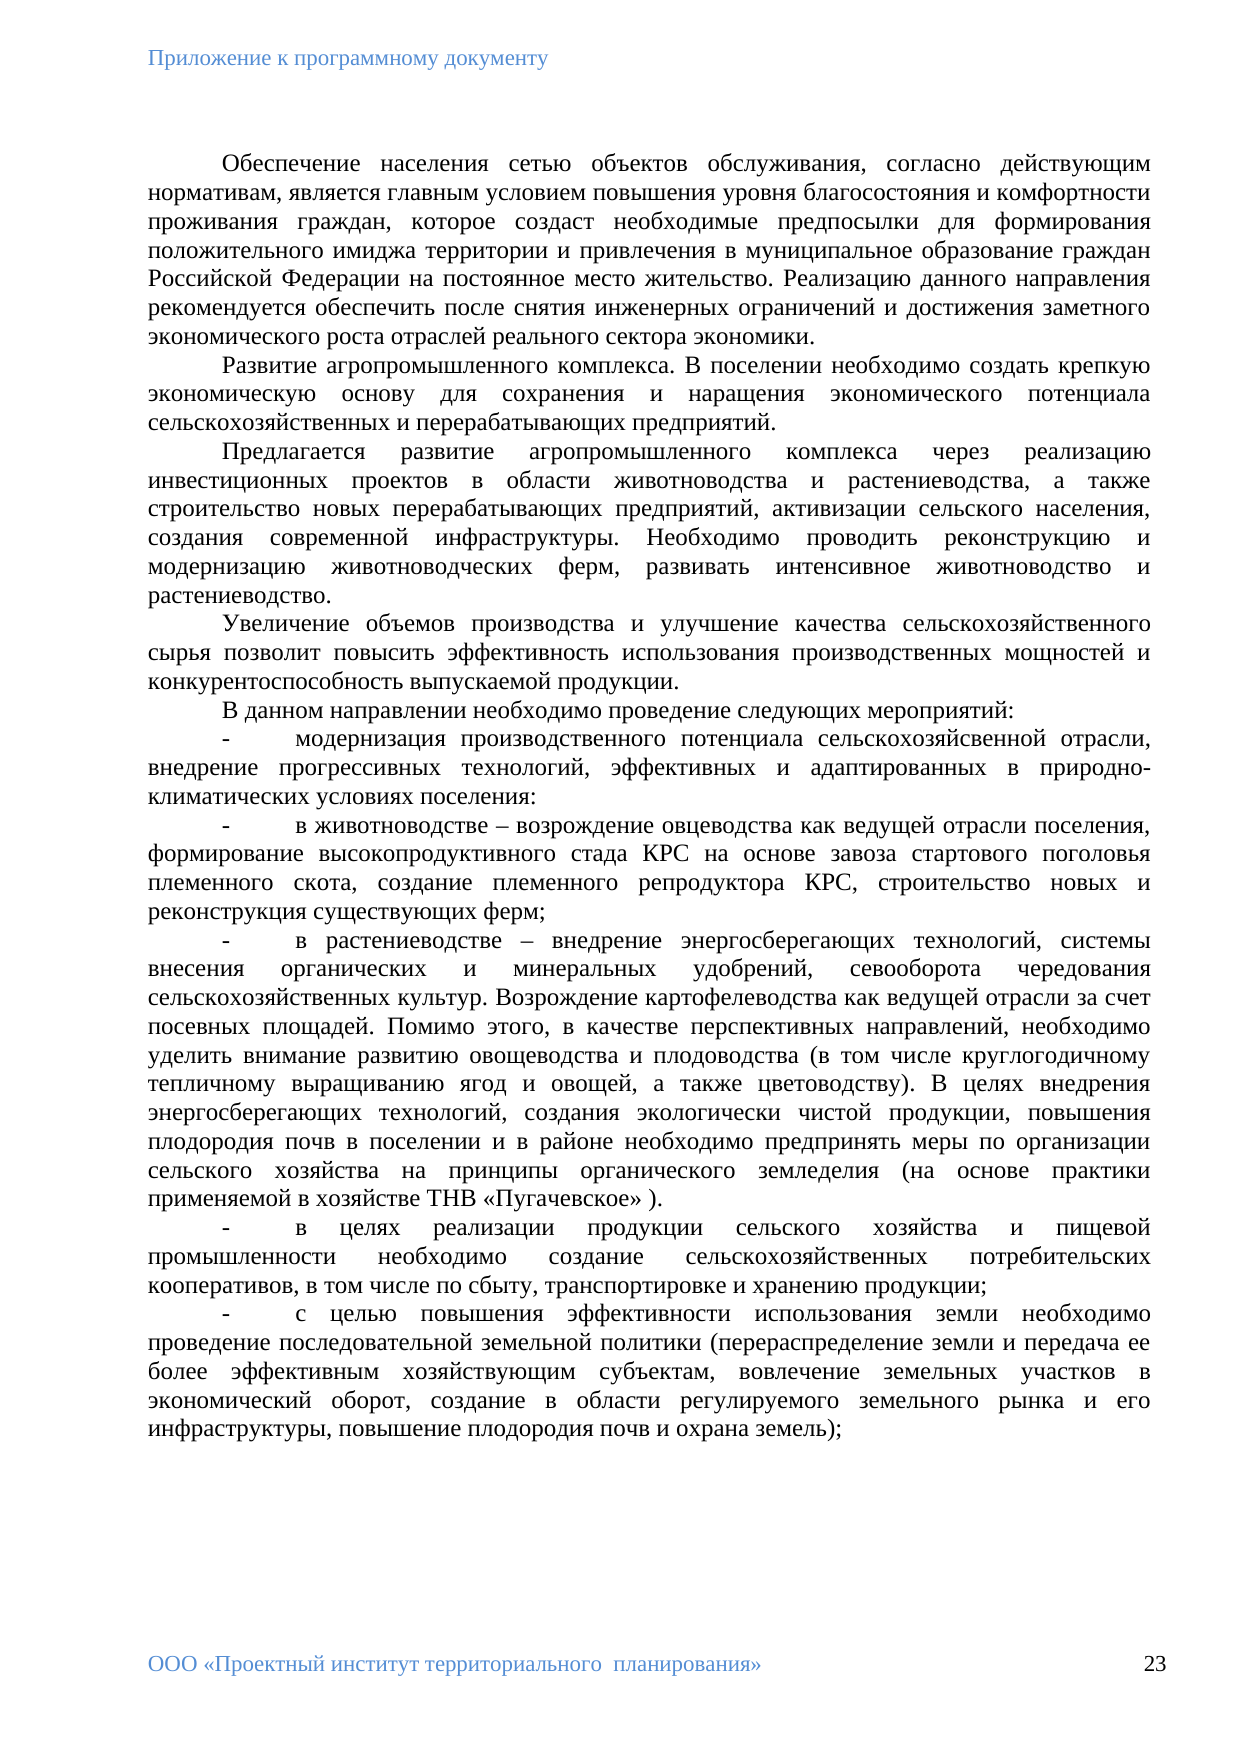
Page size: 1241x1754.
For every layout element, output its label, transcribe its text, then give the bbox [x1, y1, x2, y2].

subtitle - в животноводстве – возрождение овцеводства как ведущей отрасли поселения, формирование высокопродуктивного стада КРС на основе завоза стартового поголовья племенного скота, создание племенного репродуктора КРС, строительство новых и реконструкция существующих ферм; [148, 810, 1152, 925]
subtitle Увеличение объемов производства и улучшение качества сельскохозяйственного сырья позволит повысить эффективность использования производственных мощностей и конкурентоспособность выпускаемой продукции. [148, 608, 1152, 695]
subtitle - модернизация производственного потенциала сельскохозяйсвенной отрасли, внедрение прогрессивных технологий, эффективных и адаптированных в природно-климатических условиях поселения: [148, 723, 1152, 810]
subtitle - в целях реализации продукции сельского хозяйства и пищевой промышленности необходимо создание сельскохозяйственных потребительских кооперативов, в том числе по сбыту, транспортировке и хранению продукции; [148, 1212, 1152, 1298]
subtitle В данном направлении необходимо проведение следующих мероприятий: [148, 695, 1152, 723]
subtitle Развитие агропромышленного комплекса. В поселении необходимо создать крепкую экономическую основу для сохранения и наращения экономического потенциала сельскохозяйственных и перерабатывающих предприятий. [148, 350, 1152, 436]
subtitle - в растениеводстве – внедрение энергосберегающих технологий, системы внесения органических и минеральных удобрений, севооборота чередования сельскохозяйственных культур. Возрождение картофелеводства как ведущей отрасли за счет посевных площадей. Помимо этого, в качестве перспективных направлений, необходимо уделить внимание развитию овощеводства и плодоводства (в том числе круглогодичному тепличному выращиванию ягод и овощей, а также цветоводству). В целях внедрения энергосберегающих технологий, создания экологически чистой продукции, повышения плодородия почв в поселении и в районе необходимо предпринять меры по организации сельского хозяйства на принципы органического земледелия (на основе практики применяемой в хозяйстве ТНВ «Пугачевское» ). [148, 925, 1152, 1212]
subtitle Обеспечение населения сетью объектов обслуживания, согласно действующим нормативам, является главным условием повышения уровня благосостояния и комфортности проживания граждан, которое создаст необходимые предпосылки для формирования положительного имиджа территории и привлечения в муниципальное образование граждан Российской Федерации на постоянное место жительство. Реализацию данного направления рекомендуется обеспечить после снятия инженерных ограничений и достижения заметного экономического роста отраслей реального сектора экономики. [148, 148, 1152, 350]
subtitle - с целью повышения эффективности использования земли необходимо проведение последовательной земельной политики (перераспределение земли и передача ее более эффективным хозяйствующим субъектам, вовлечение земельных участков в экономический оборот, создание в области регулируемого земельного рынка и его инфраструктуры, повышение плодородия почв и охрана земель); [148, 1298, 1152, 1442]
subtitle Предлагается развитие агропромышленного комплекса через реализацию инвестиционных проектов в области животноводства и растениеводства, а также строительство новых перерабатывающих предприятий, активизации сельского населения, создания современной инфраструктуры. Необходимо проводить реконструкцию и модернизацию животноводческих ферм, развивать интенсивное животноводство и растениеводство. [148, 436, 1152, 608]
